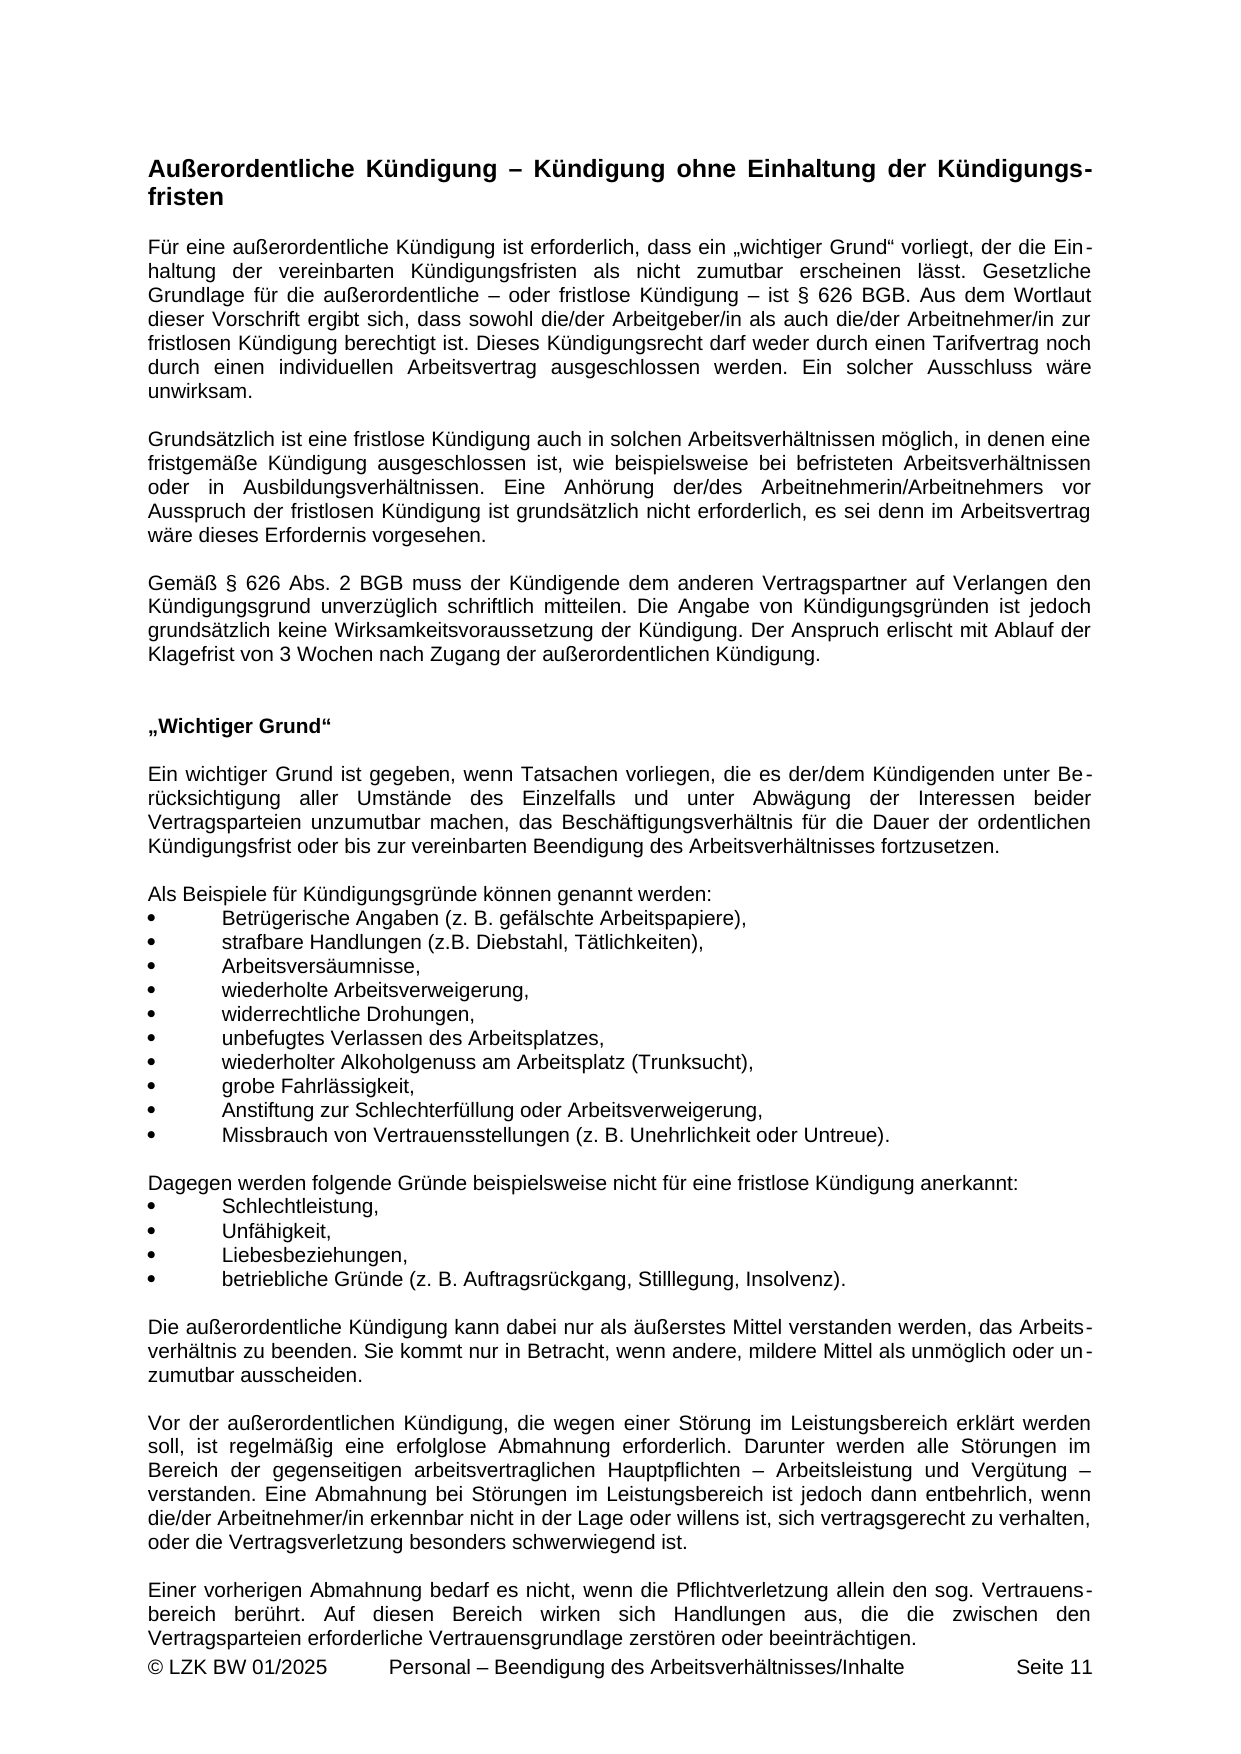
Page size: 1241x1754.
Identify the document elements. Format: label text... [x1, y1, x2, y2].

list Schlechtleistung, [148, 1194, 1092, 1218]
text Für eine außerordentliche Kündigung ist erforderlich, dass ein „wichtiger Grund“ vorliegt, der die Einhaltung der vereinbarten Kündigungsfristen als nicht zumutbar erscheinen lässt. Gesetzliche Grundlage für die außerordentliche – oder fristlose Kündigung – ist § 626 BGB. Aus dem Wortlaut dieser Vorschrift ergibt sich, dass sowohl die/der Arbeitgeber/in als auch die/der Arbeitnehmer/in zur fristlosen Kündigung berechtigt ist. Dieses Kündigungsrecht darf weder durch einen Tarifvertrag noch durch einen individuellen Arbeitsvertrag ausgeschlossen werden. Ein solcher Ausschluss wäre unwirksam. [148, 235, 1092, 403]
text Ein wichtiger Grund ist gegeben, wenn Tatsachen vorliegen, die es der/dem Kündigenden unter Berücksichtigung aller Umstände des Einzelfalls und unter Abwägung der Interessen beider Vertragsparteien unzumutbar machen, das Beschäftigungsverhältnis für die Dauer der ordentlichen Kündigungsfrist oder bis zur vereinbarten Beendigung des Arbeitsverhältnisses fortzusetzen. [148, 762, 1092, 858]
text „Wichtiger Grund“ [148, 714, 1092, 738]
text Als Beispiele für Kündigungsgründe können genannt werden: [148, 882, 1092, 906]
list Arbeitsversäumnisse, [148, 954, 1092, 978]
list betriebliche Gründe (z. B. Auftragsrückgang, Stilllegung, Insolvenz). [148, 1267, 1092, 1291]
list Anstiftung zur Schlechterfüllung oder Arbeitsverweigerung, [148, 1098, 1092, 1122]
list grobe Fahrlässigkeit, [148, 1074, 1092, 1098]
list unbefugtes Verlassen des Arbeitsplatzes, [148, 1026, 1092, 1050]
list wiederholter Alkoholgenuss am Arbeitsplatz (Trunksucht), [148, 1050, 1092, 1074]
text Einer vorherigen Abmahnung bedarf es nicht, wenn die Pflichtverletzung allein den sog. Vertrauensbereich berührt. Auf diesen Bereich wirken sich Handlungen aus, die die zwischen den Vertragsparteien erforderliche Vertrauensgrundlage zerstören oder beeinträchtigen. [148, 1578, 1092, 1650]
list Missbrauch von Vertrauensstellungen (z. B. Unehrlichkeit oder Untreue). [148, 1122, 1092, 1146]
list wiederholte Arbeitsverweigerung, [148, 978, 1092, 1002]
list widerrechtliche Drohungen, [148, 1002, 1092, 1026]
text Die außerordentliche Kündigung kann dabei nur als äußerstes Mittel verstanden werden, das Arbeitsverhältnis zu beenden. Sie kommt nur in Betracht, wenn andere, mildere Mittel als unmöglich oder unzumutbar ausscheiden. [148, 1314, 1092, 1386]
text Außerordentliche Kündigung – Kündigung ohne Einhaltung der Kündigungsfristen [148, 153, 1092, 211]
text Dagegen werden folgende Gründe beispielsweise nicht für eine fristlose Kündigung anerkannt: [148, 1170, 1092, 1194]
text Vor der außerordentlichen Kündigung, die wegen einer Störung im Leistungsbereich erklärt werden soll, ist regelmäßig eine erfolglose Abmahnung erforderlich. Darunter werden alle Störungen im Bereich der gegenseitigen arbeitsvertraglichen Hauptpflichten – Arbeitsleistung und Vergütung – verstanden. Eine Abmahnung bei Störungen im Leistungsbereich ist jedoch dann entbehrlich, wenn die/der Arbeitnehmer/in erkennbar nicht in der Lage oder willens ist, sich vertragsgerecht zu verhalten, oder die Vertragsverletzung besonders schwerwiegend ist. [148, 1410, 1092, 1554]
list Unfähigkeit, [148, 1218, 1092, 1242]
list Liebesbeziehungen, [148, 1242, 1092, 1267]
text Grundsätzlich ist eine fristlose Kündigung auch in solchen Arbeitsverhältnissen möglich, in denen eine fristgemäße Kündigung ausgeschlossen ist, wie beispielsweise bei befristeten Arbeitsverhältnissen oder in Ausbildungsverhältnissen. Eine Anhörung der/des Arbeitnehmerin/Arbeitnehmers vor Ausspruch der fristlosen Kündigung ist grundsätzlich nicht erforderlich, es sei denn im Arbeitsvertrag wäre dieses Erfordernis vorgesehen. [148, 427, 1092, 546]
text Gemäß § 626 Abs. 2 BGB muss der Kündigende dem anderen Vertragspartner auf Verlangen den Kündigungsgrund unverzüglich schriftlich mitteilen. Die Angabe von Kündigungsgründen ist jedoch grundsätzlich keine Wirksamkeitsvoraussetzung der Kündigung. Der Anspruch erlischt mit Ablauf der Klagefrist von 3 Wochen nach Zugang der außerordentlichen Kündigung. [148, 570, 1092, 666]
list Betrügerische Angaben (z. B. gefälschte Arbeitspapiere), [148, 906, 1092, 930]
list strafbare Handlungen (z.B. Diebstahl, Tätlichkeiten), [148, 930, 1092, 954]
